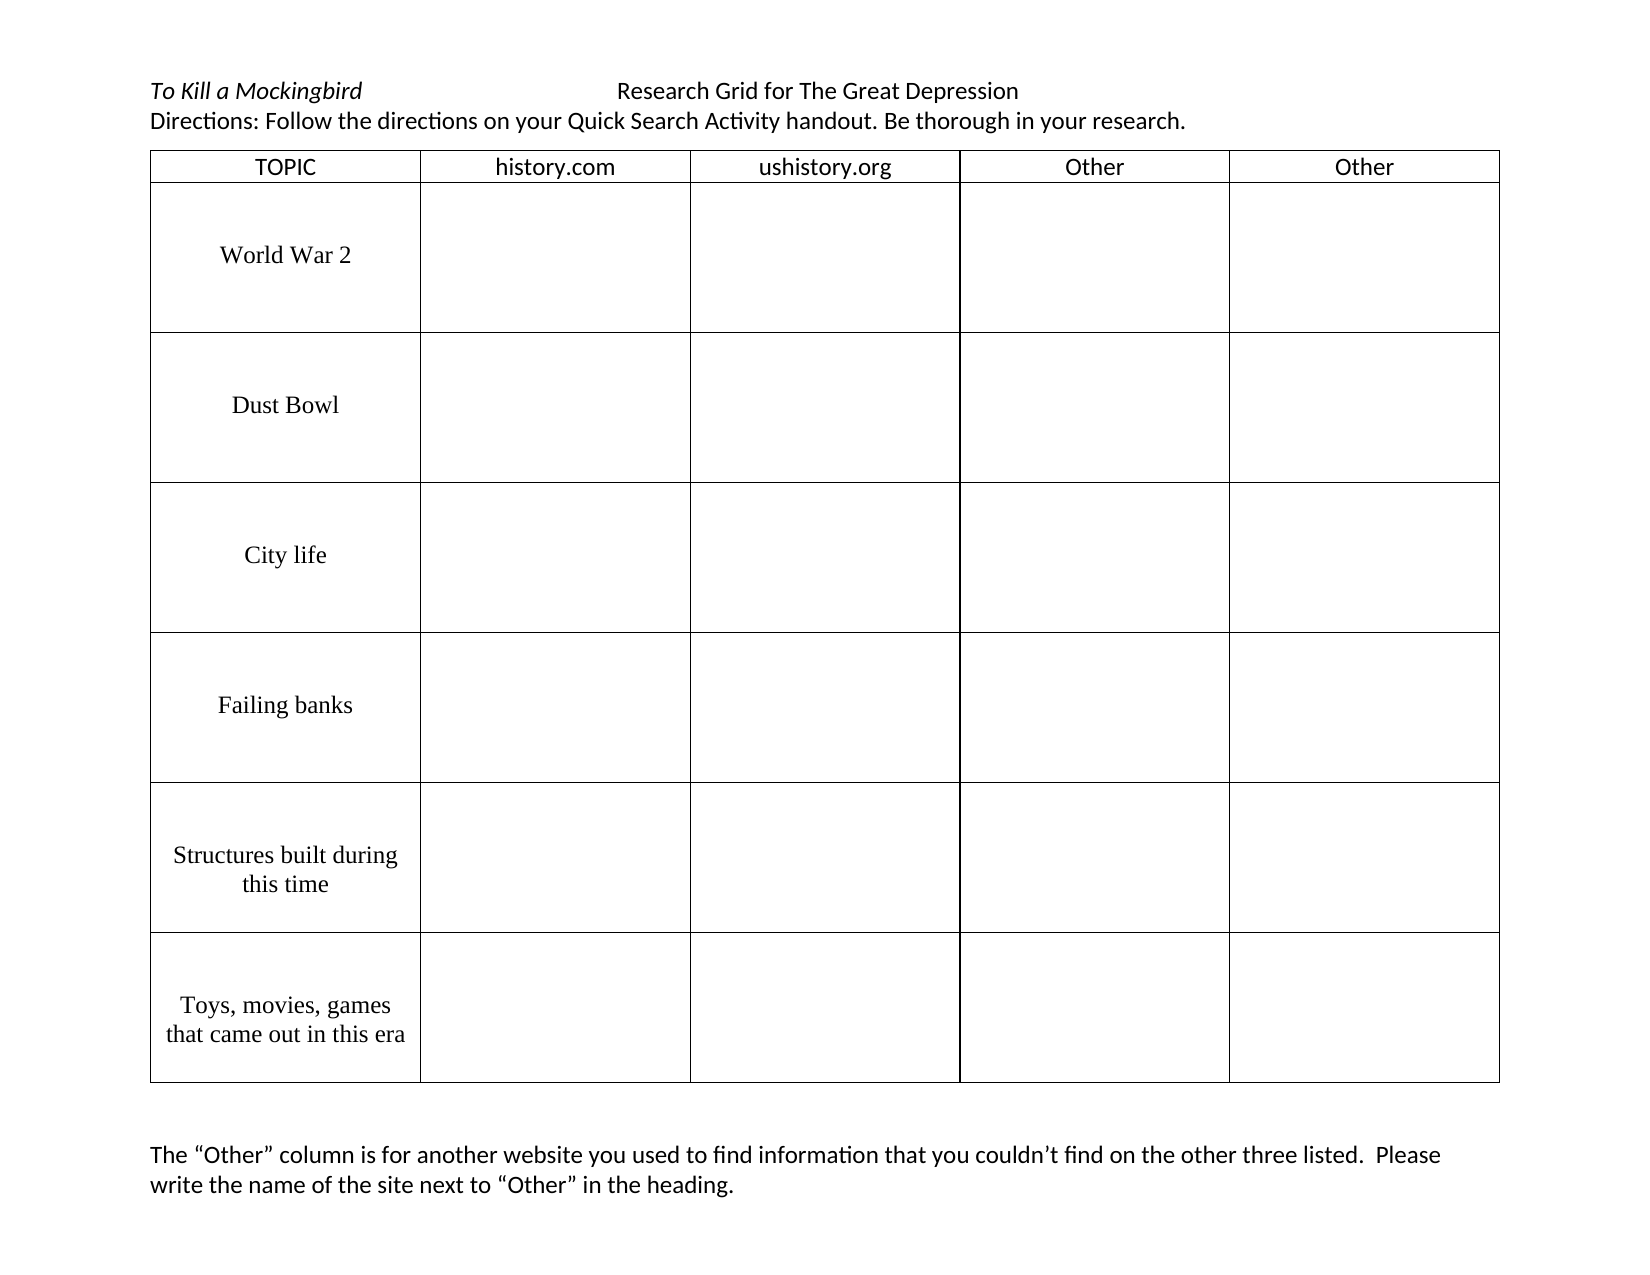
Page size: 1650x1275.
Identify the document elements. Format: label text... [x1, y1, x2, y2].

table_cell Dust Bowl [151, 333, 420, 482]
table_cell [1230, 183, 1499, 332]
table_cell [691, 933, 959, 1082]
table_cell [421, 633, 690, 782]
table_cell [421, 933, 690, 1082]
table_cell [691, 783, 959, 932]
table_cell [421, 483, 690, 632]
table_header Other [1230, 151, 1499, 182]
table_cell Failing banks [151, 633, 420, 782]
table_cell [421, 183, 690, 332]
table_cell [421, 783, 690, 932]
table_cell [421, 333, 690, 482]
table_cell [1230, 333, 1499, 482]
table_cell [961, 633, 1229, 782]
table_cell [961, 333, 1229, 482]
table_cell [961, 783, 1229, 932]
table_header TOPIC [151, 151, 420, 182]
table_cell [1230, 483, 1499, 632]
table_header Other [961, 151, 1229, 182]
table_cell [1230, 633, 1499, 782]
table_cell [961, 483, 1229, 632]
table_cell [1230, 783, 1499, 932]
table_cell World War 2 [151, 183, 420, 332]
table_cell [961, 183, 1229, 332]
table_header history.com [421, 151, 690, 182]
table_header ushistory.org [691, 151, 959, 182]
table_cell [691, 483, 959, 632]
table_cell [1230, 933, 1499, 1082]
table_cell City life [151, 483, 420, 632]
table_cell [691, 633, 959, 782]
table_cell [691, 333, 959, 482]
table_cell [961, 933, 1229, 1082]
table_cell [691, 183, 959, 332]
table_cell Toys, movies, games that came out in this era [151, 933, 420, 1082]
table_cell Structures built during this time [151, 783, 420, 932]
